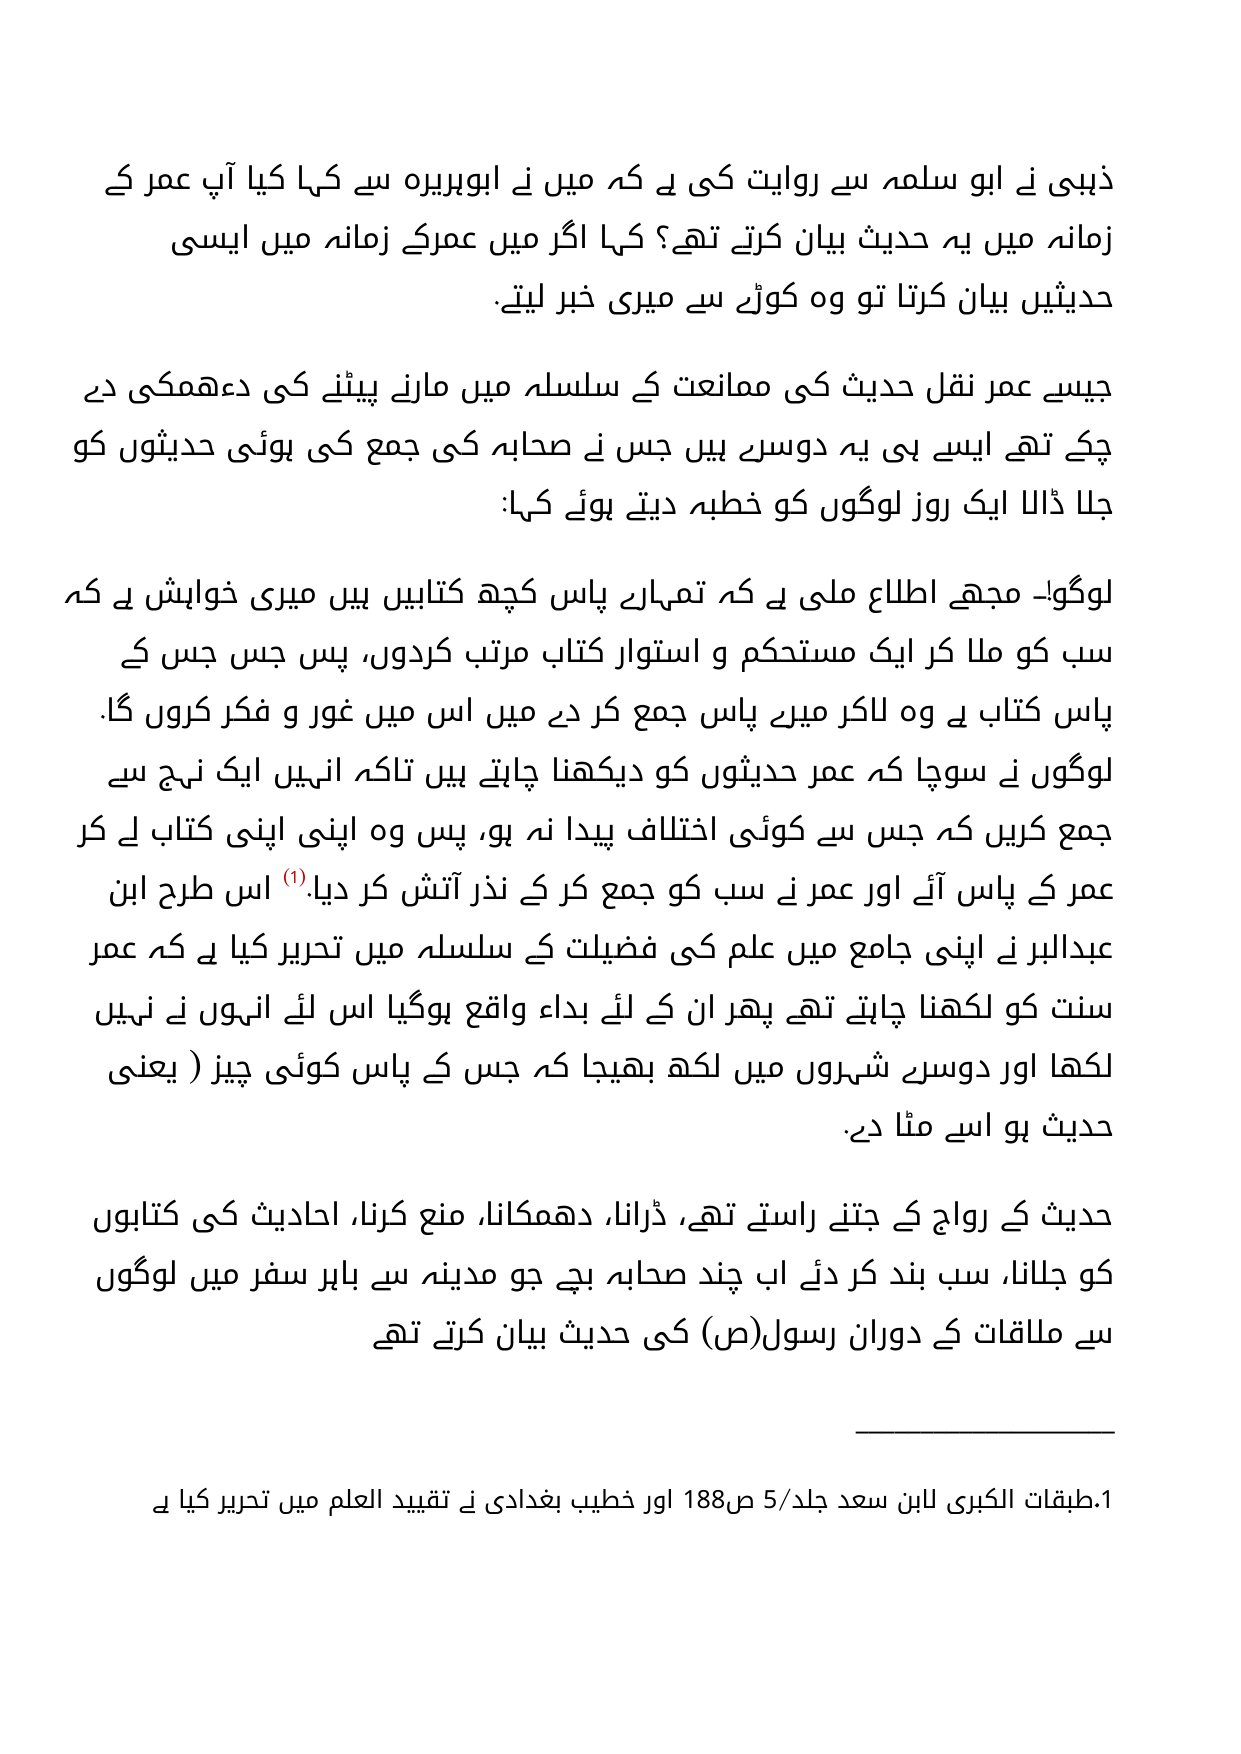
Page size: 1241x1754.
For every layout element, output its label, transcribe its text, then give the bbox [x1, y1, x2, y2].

text ____________________ [72, 1392, 1114, 1447]
text جیسے عمر نقل حدیث کی ممانعت کے سلسلہ میں مارنے پیٹنے کی دءھمکی دے چکے تھے ایسے ہی یہ دوسرے ہیں جس نے صحابہ کی جمع کی ہوئی حدیثوں کو جلا ڈالا ایک روز لوگوں کو خطبہ دیتے ہوئے کہا: [72, 356, 1114, 534]
text حدیث کے رواج کے جتنے راستے تھے، ڈرانا، دھمکانا، منع کرنا، احادیث کی کتابوں کو جلانا، سب بند کر دئے اب چند صحابہ بچے جو مدینہ سے باہر سفر میں لوگوں سے ملاقات کے دوران رسول(ص) کی حدیث بیان کرتے تھے [72, 1185, 1114, 1363]
text 1.طبقات الکبری لابن سعد جلد/5 ص188 اور خطیب بغدادی نے تقیید العلم میں تحریر کیا ہے [72, 1476, 1114, 1524]
text لوگو! مجھے اطلاع ملی ہے کہ تمہارے پاس کچھ کتابیں ہیں میری خواہش ہے کہ سب کو ملا کر ایک مستحکم و استوار کتاب مرتب کردوں، پس جس جس کے پاس کتاب ہے وہ لاکر میرے پاس جمع کر دے میں اس میں غور و فکر کروں گا. لوگوں نے سوچا کہ عمر حدیثوں کو دیکھنا چاہتے ہیں تاکہ انہیں ایک نہج سے جمع کریں کہ جس سے کوئی اختلاف پیدا نہ ہو، پس وہ اپنی اپنی کتاب لے کر عمر کے پاس آئے اور عمر نے سب کو جمع کر کے نذر آتش کر دیا.(1) اس طرح ابن عبدالبر نے اپنی جامع میں علم کی فضیلت کے سلسلہ میں تحریر کیا ہے کہ عمر سنت کو لکھنا چاہتے تھے پھر ان کے لئے بداء واقع ہوگیا اس لئے انہوں نے نہیں لکھا اور دوسرے شہروں میں لکھ بھیجا کہ جس کے پاس کوئی چیز ( یعنی حدیث ہو اسے مٹا دے. [72, 563, 1114, 1156]
text ذہبی نے ابو سلمہ سے روایت کی ہے کہ میں نے ابوہریرہ سے کہا کیا آپ عمر کے زمانہ میں یہ حدیث بیان کرتے تھے؟ کہا اگر میں عمرکے زمانہ میں ایسی حدیثیں بیان کرتا تو وہ کوڑے سے میری خبر لیتے. [72, 149, 1114, 327]
